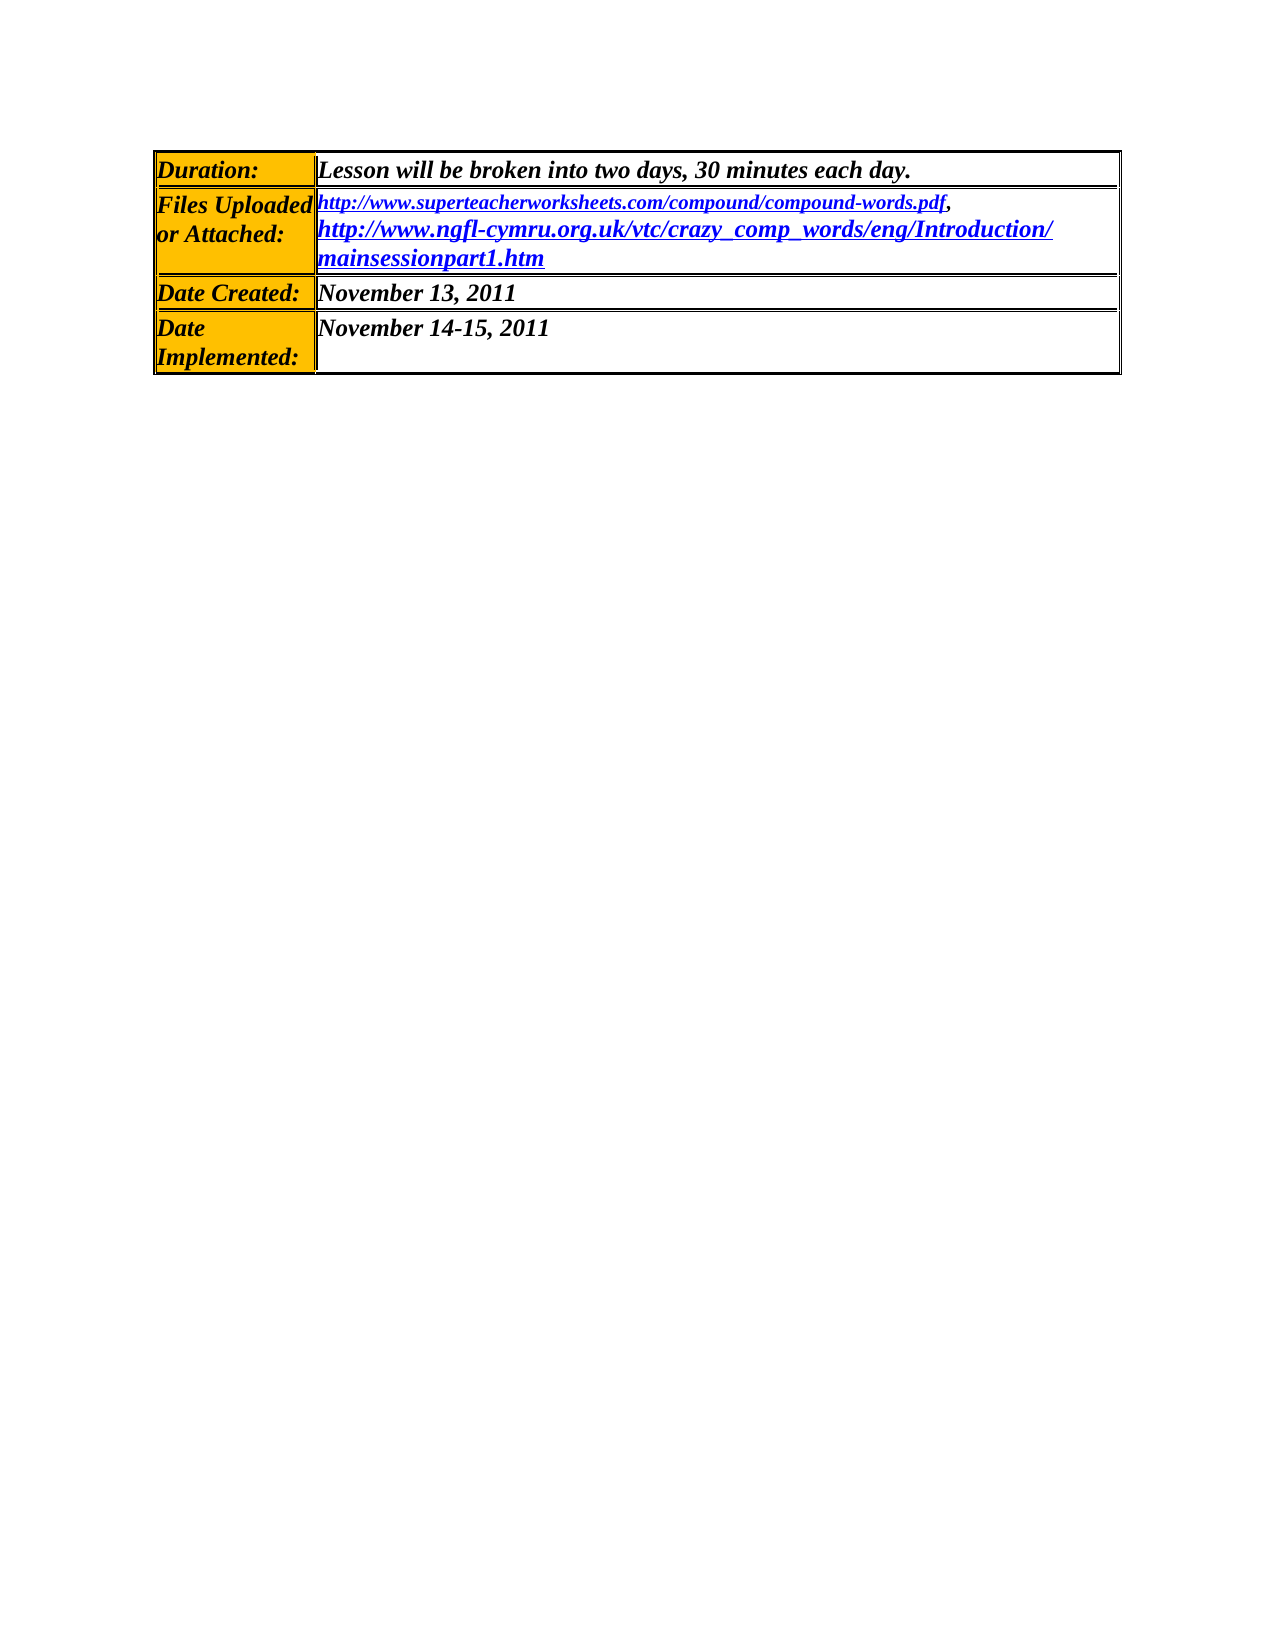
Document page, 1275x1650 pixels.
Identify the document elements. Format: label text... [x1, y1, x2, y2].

table_cell Lesson will be broken into two days, 30 minutes each day. [316, 153, 1119, 185]
table_cell Date Implemented: [157, 308, 316, 372]
table_cell November 13, 2011 [318, 273, 1119, 308]
table_cell Files Uploaded or Attached: [157, 185, 314, 273]
table_cell November 14-15, 2011 [316, 308, 1119, 372]
table_cell http://www.superteacherworksheets.com/compound/compound-words.pdf, http://www.ngfl-cymru.org.uk/vtc/crazy_comp_words/eng/Introduction/mainsessionpart1.htm [318, 185, 1119, 273]
table_cell Date Created: [157, 273, 314, 308]
table_cell Duration: [157, 152, 316, 185]
